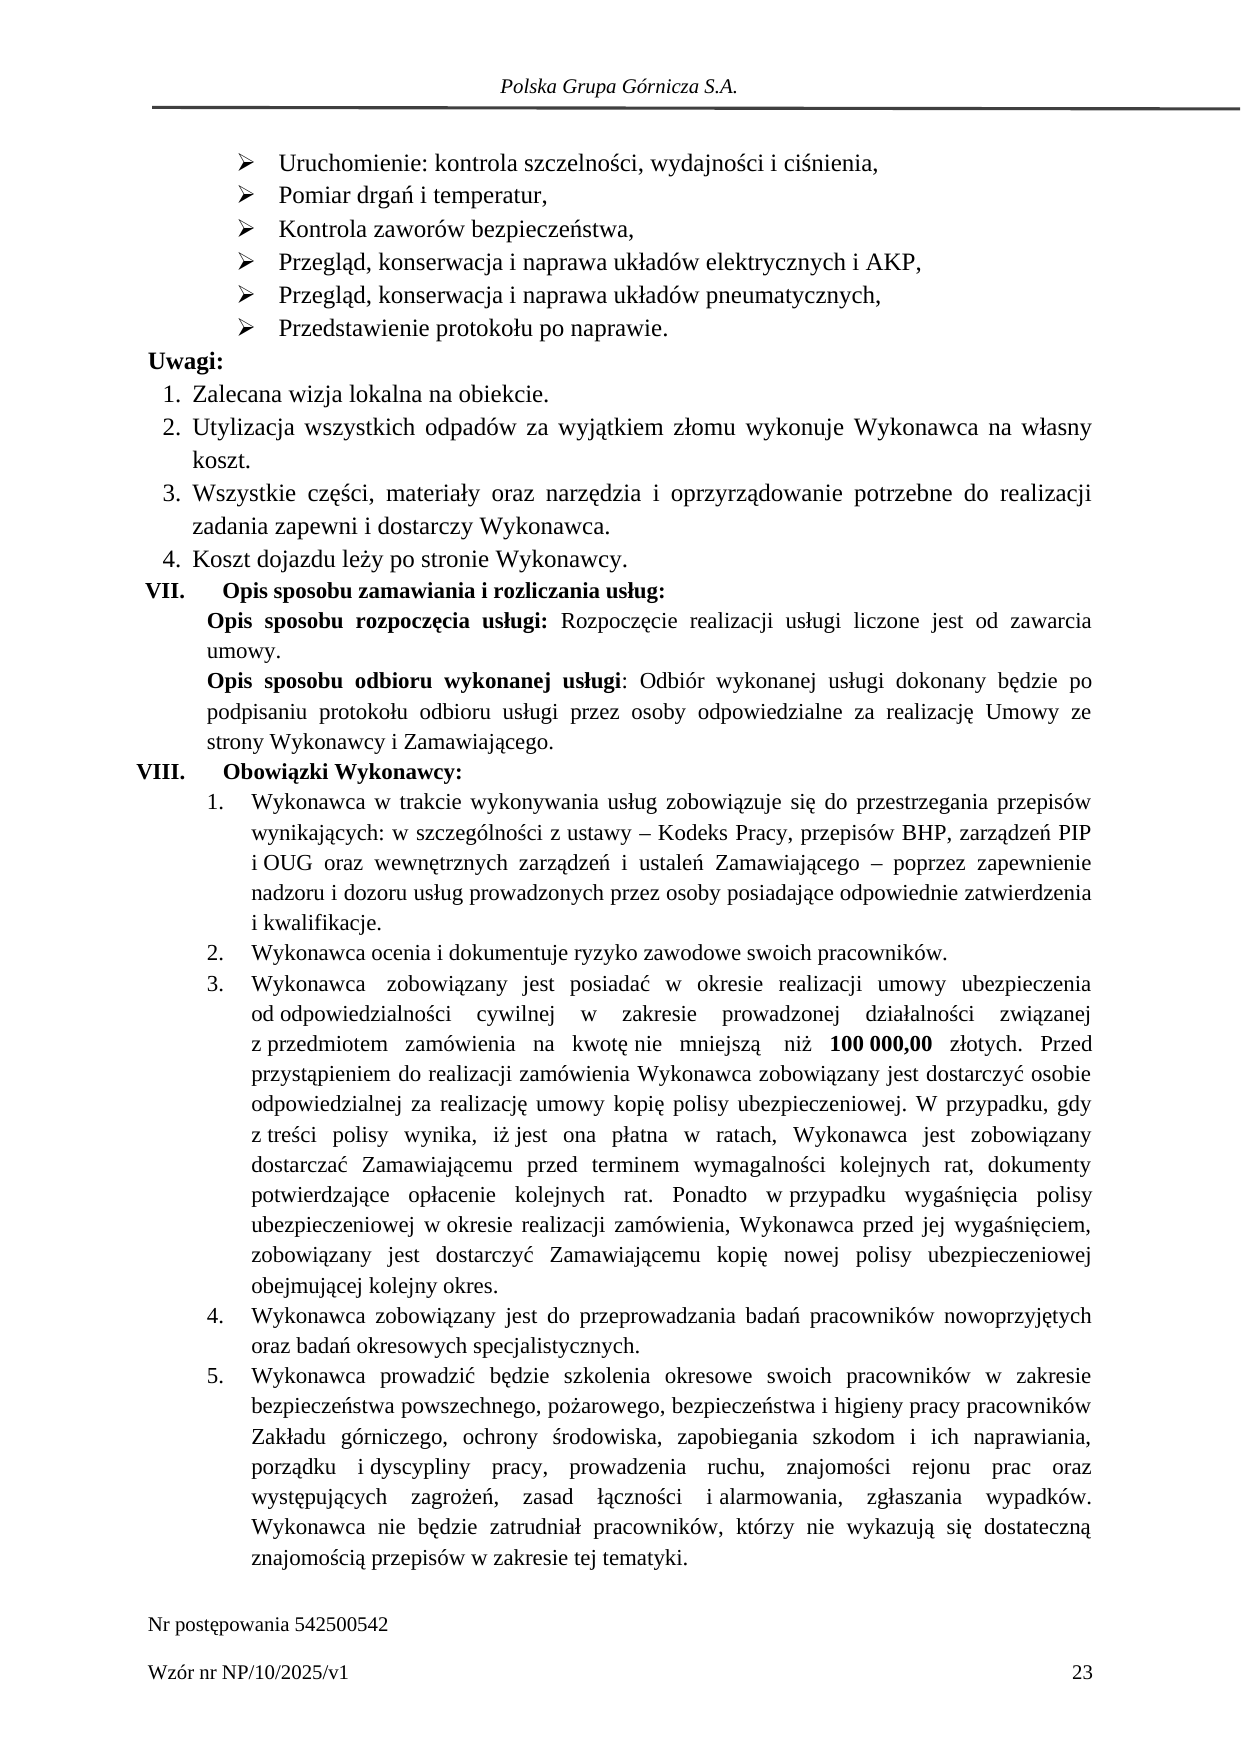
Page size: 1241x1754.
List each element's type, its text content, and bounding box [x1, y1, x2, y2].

list Uruchomienie: kontrola szczelności, wydajności i ciśnienia, [236, 148, 1093, 176]
list Przegląd, konserwacja i naprawa układów pneumatycznych, [236, 280, 1093, 308]
list Przedstawienie protokołu po naprawie. [236, 313, 1093, 341]
list Wykonawca prowadzić będzie szkolenia okresowe swoich pracowników w zakresie bezpieczeństwa powszechnego, pożarowego, bezpieczeństwa i higieny pracy pracowników Zakładu górniczego, ochrony środowiska, zapobiegania szkodom i ich naprawiania, porządku i dyscypliny pracy, prowadzenia ruchu, znajomości rejonu prac oraz występujących zagrożeń, zasad łączności i alarmowania, zgłaszania wypadków. Wykonawca nie będzie zatrudniał pracowników, którzy nie wykazują się dostateczną znajomością przepisów w zakresie tej tematyki. [207, 1362, 1093, 1570]
text Uwagi: [148, 346, 1093, 374]
list Kontrola zaworów bezpieczeństwa, [236, 214, 1093, 242]
list Wykonawca zobowiązany jest do przeprowadzania badań pracowników nowoprzyjętych oraz badań okresowych specjalistycznych. [207, 1302, 1093, 1358]
list Opis sposobu rozpoczęcia usługi: Rozpoczęcie realizacji usługi liczone jest od zawarcia umowy. [207, 607, 1093, 664]
list Wykonawca w trakcie wykonywania usług zobowiązuje się do przestrzegania przepisów wynikających: w szczególności z ustawy – Kodeks Pracy, przepisów BHP, zarządzeń PIP i OUG oraz wewnętrznych zarządzeń i ustaleń Zamawiającego – poprzez zapewnienie nadzoru i dozoru usług prowadzonych przez osoby posiadające odpowiednie zatwierdzenia i kwalifikacje. [207, 788, 1093, 936]
list Koszt dojazdu leży po stronie Wykonawcy. [162, 544, 1093, 573]
list Pomiar drgań i temperatur, [236, 181, 1093, 209]
list Utylizacja wszystkich odpadów za wyjątkiem złomu wykonuje Wykonawca na własny koszt. [162, 412, 1093, 473]
text Opis sposobu odbioru wykonanej usługi: Odbiór wykonanej usługi dokonany będzie po podpisaniu protokołu odbioru usługi przez osoby odpowiedzialne za realizację Umowy ze strony Wykonawcy i Zamawiającego. [207, 667, 1093, 754]
list Wykonawca zobowiązany jest posiadać w okresie realizacji umowy ubezpieczenia od odpowiedzialności cywilnej w zakresie prowadzonej działalności związanej z przedmiotem zamówienia na kwotę nie mniejszą niż 100 000,00 złotych. Przed przystąpieniem do realizacji zamówienia Wykonawca zobowiązany jest dostarczyć osobie odpowiedzialnej za realizację umowy kopię polisy ubezpieczeniowej. W przypadku, gdy z treści polisy wynika, iż jest ona płatna w ratach, Wykonawca jest zobowiązany dostarczać Zamawiającemu przed terminem wymagalności kolejnych rat, dokumenty potwierdzające opłacenie kolejnych rat. Ponadto w przypadku wygaśnięcia polisy ubezpieczeniowej w okresie realizacji zamówienia, Wykonawca przed jej wygaśnięciem, zobowiązany jest dostarczyć Zamawiającemu kopię nowej polisy ubezpieczeniowej obejmującej kolejny okres. [207, 969, 1093, 1298]
list Wszystkie części, materiały oraz narzędzia i oprzyrządowanie potrzebne do realizacji zadania zapewni i dostarczy Wykonawca. [162, 478, 1093, 539]
list Wykonawca ocenia i dokumentuje ryzyko zawodowe swoich pracowników. [207, 939, 1093, 966]
list Zalecana wizja lokalna na obiekcie. [162, 379, 1093, 407]
list Przegląd, konserwacja i naprawa układów elektrycznych i AKP, [236, 247, 1093, 275]
list Opis sposobu zamawiania i rozliczania usług: [185, 577, 1093, 603]
list Obowiązki Wykonawcy: [185, 758, 1093, 784]
